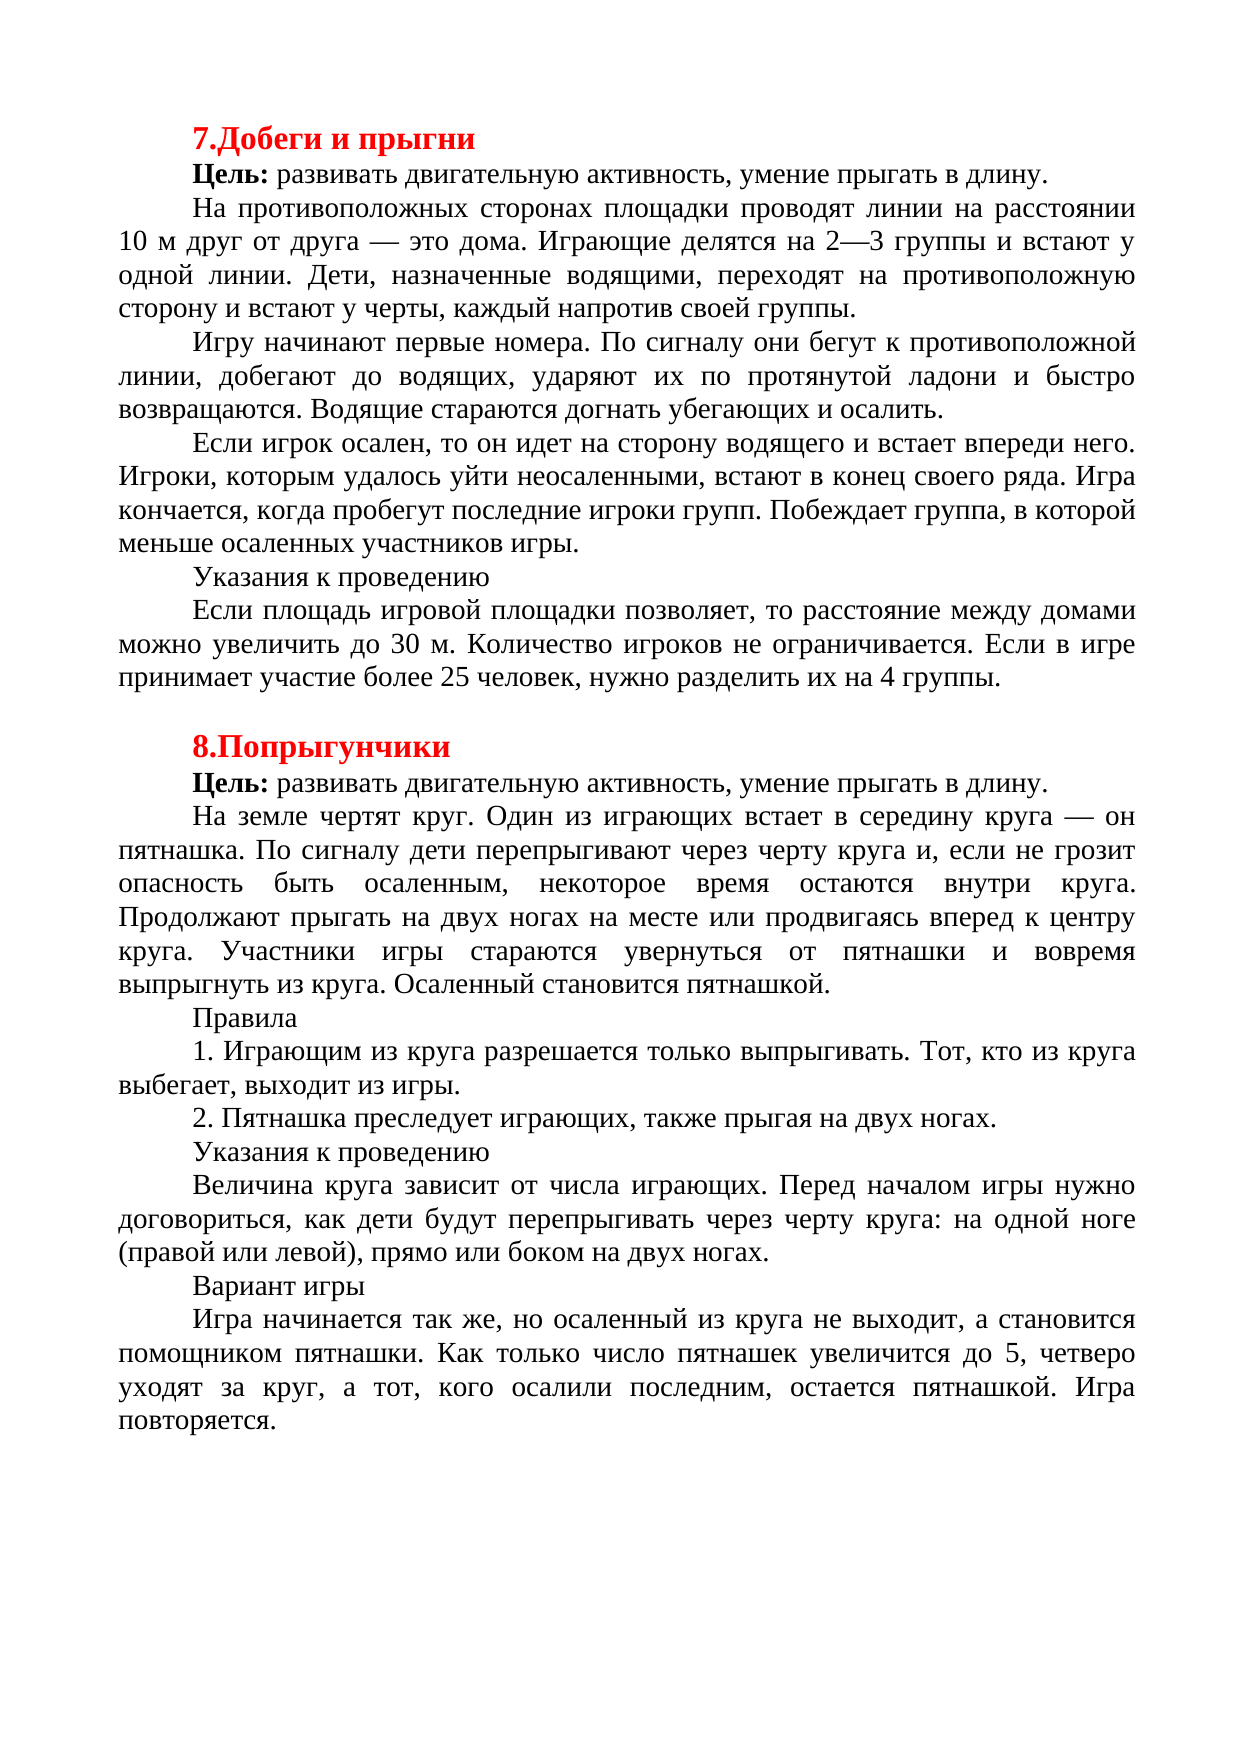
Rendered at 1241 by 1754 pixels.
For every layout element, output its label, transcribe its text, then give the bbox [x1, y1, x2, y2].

text Указания к проведению [118, 559, 1137, 592]
text Указания к проведению [118, 1134, 1137, 1167]
text На земле чертят круг. Один из играющих встает в середину круга — он пятнашка. По сигналу дети перепрыгивают через черту круга и, если не грозит опасность быть осаленным, некоторое время остаются внутри круга. Продолжают прыгать на двух ногах на месте или продвигаясь вперед к центру круга. Участники игры стараются увернуться от пятнашки и вовремя выпрыгнуть из круга. Осаленный становится пятнашкой. [118, 798, 1137, 1000]
text 8.Попрыгунчики [118, 727, 1137, 765]
text 7.Добеги и прыгни [118, 118, 1137, 156]
text Игра начинается так же, но осаленный из круга не выходит, а становится помощником пятнашки. Как только число пятнашек увеличится до 5, четверо уходят за круг, а тот, кого осалили последним, остается пятнашкой. Игра повторяется. [118, 1302, 1137, 1436]
text Правила [118, 1000, 1137, 1033]
text Игру начинают первые номера. По сигналу они бегут к противоположной линии, добегают до водящих, ударяют их по протянутой ладони и быстро возвращаются. Водящие стараются догнать убегающих и осалить. [118, 324, 1137, 425]
text 1. Играющим из круга разрешается только выпрыгивать. Тот, кто из круга выбегает, выходит из игры. [118, 1033, 1137, 1100]
text Если игрок осален, то он идет на сторону водящего и встает впереди него. Игроки, которым удалось уйти неосаленными, встают в конец своего ряда. Игра кончается, когда пробегут последние игроки групп. Побеждает группа, в которой меньше осаленных участников игры. [118, 425, 1137, 559]
text Цель: развивать двигательную активность, умение прыгать в длину. [118, 156, 1137, 190]
text Если площадь игровой площадки позволяет, то расстояние между домами можно увеличить до 30 м. Количество игроков не ограничивается. Если в игре принимает участие более 25 человек, нужно разделить их на 4 группы. [118, 592, 1137, 693]
text На противоположных сторонах площадки проводят линии на расстоянии 10 м друг от друга — это дома. Играющие делятся на 2—3 группы и встают у одной линии. Дети, назначенные водящими, переходят на противоположную сторону и встают у черты, каждый напротив своей группы. [118, 190, 1137, 324]
text Величина круга зависит от числа играющих. Перед началом игры нужно договориться, как дети будут перепрыгивать через черту круга: на одной ноге (правой или левой), прямо или боком на двух ногах. [118, 1167, 1137, 1268]
text 2. Пятнашка преследует играющих, также прыгая на двух ногах. [118, 1100, 1137, 1134]
text Цель: развивать двигательную активность, умение прыгать в длину. [118, 765, 1137, 798]
text Вариант игры [118, 1268, 1137, 1302]
